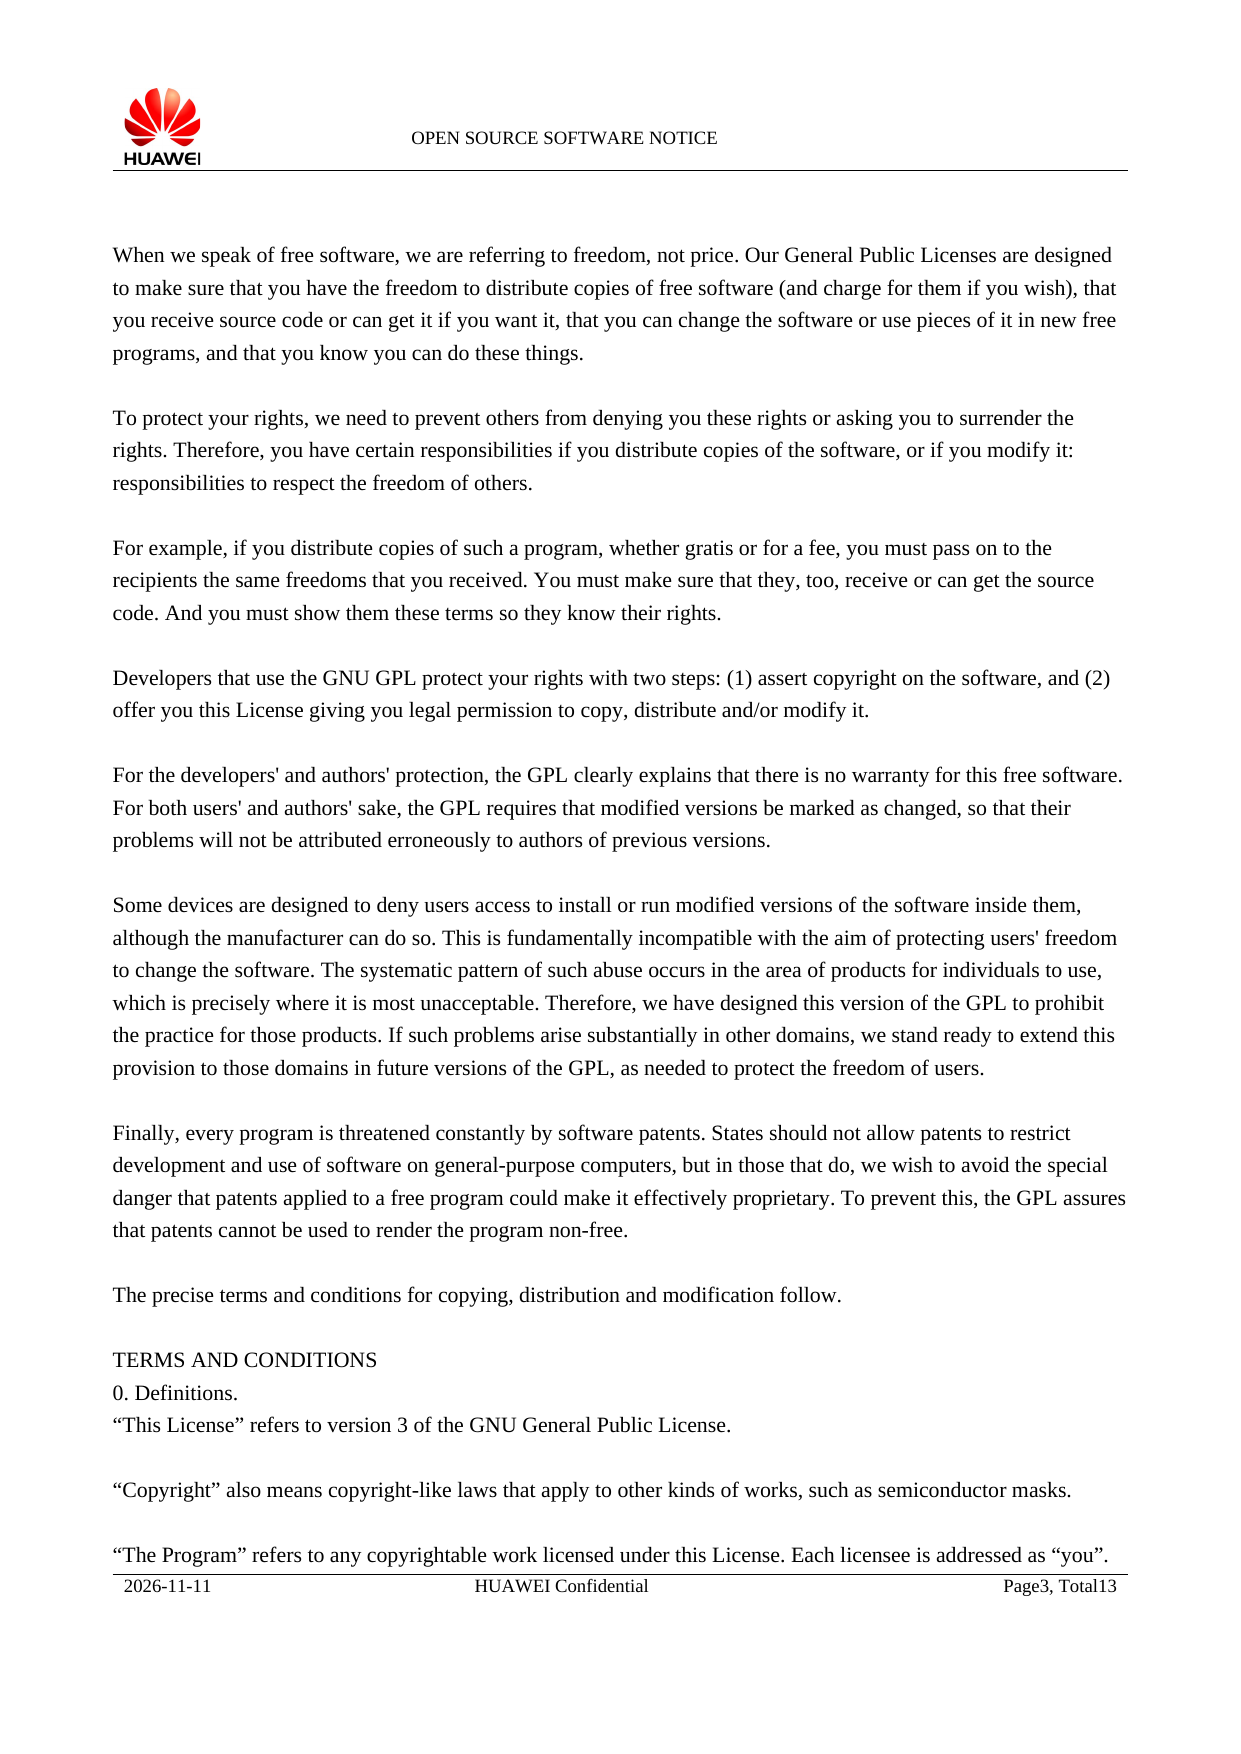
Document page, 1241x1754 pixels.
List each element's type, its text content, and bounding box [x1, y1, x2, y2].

picture [124, 88, 201, 165]
